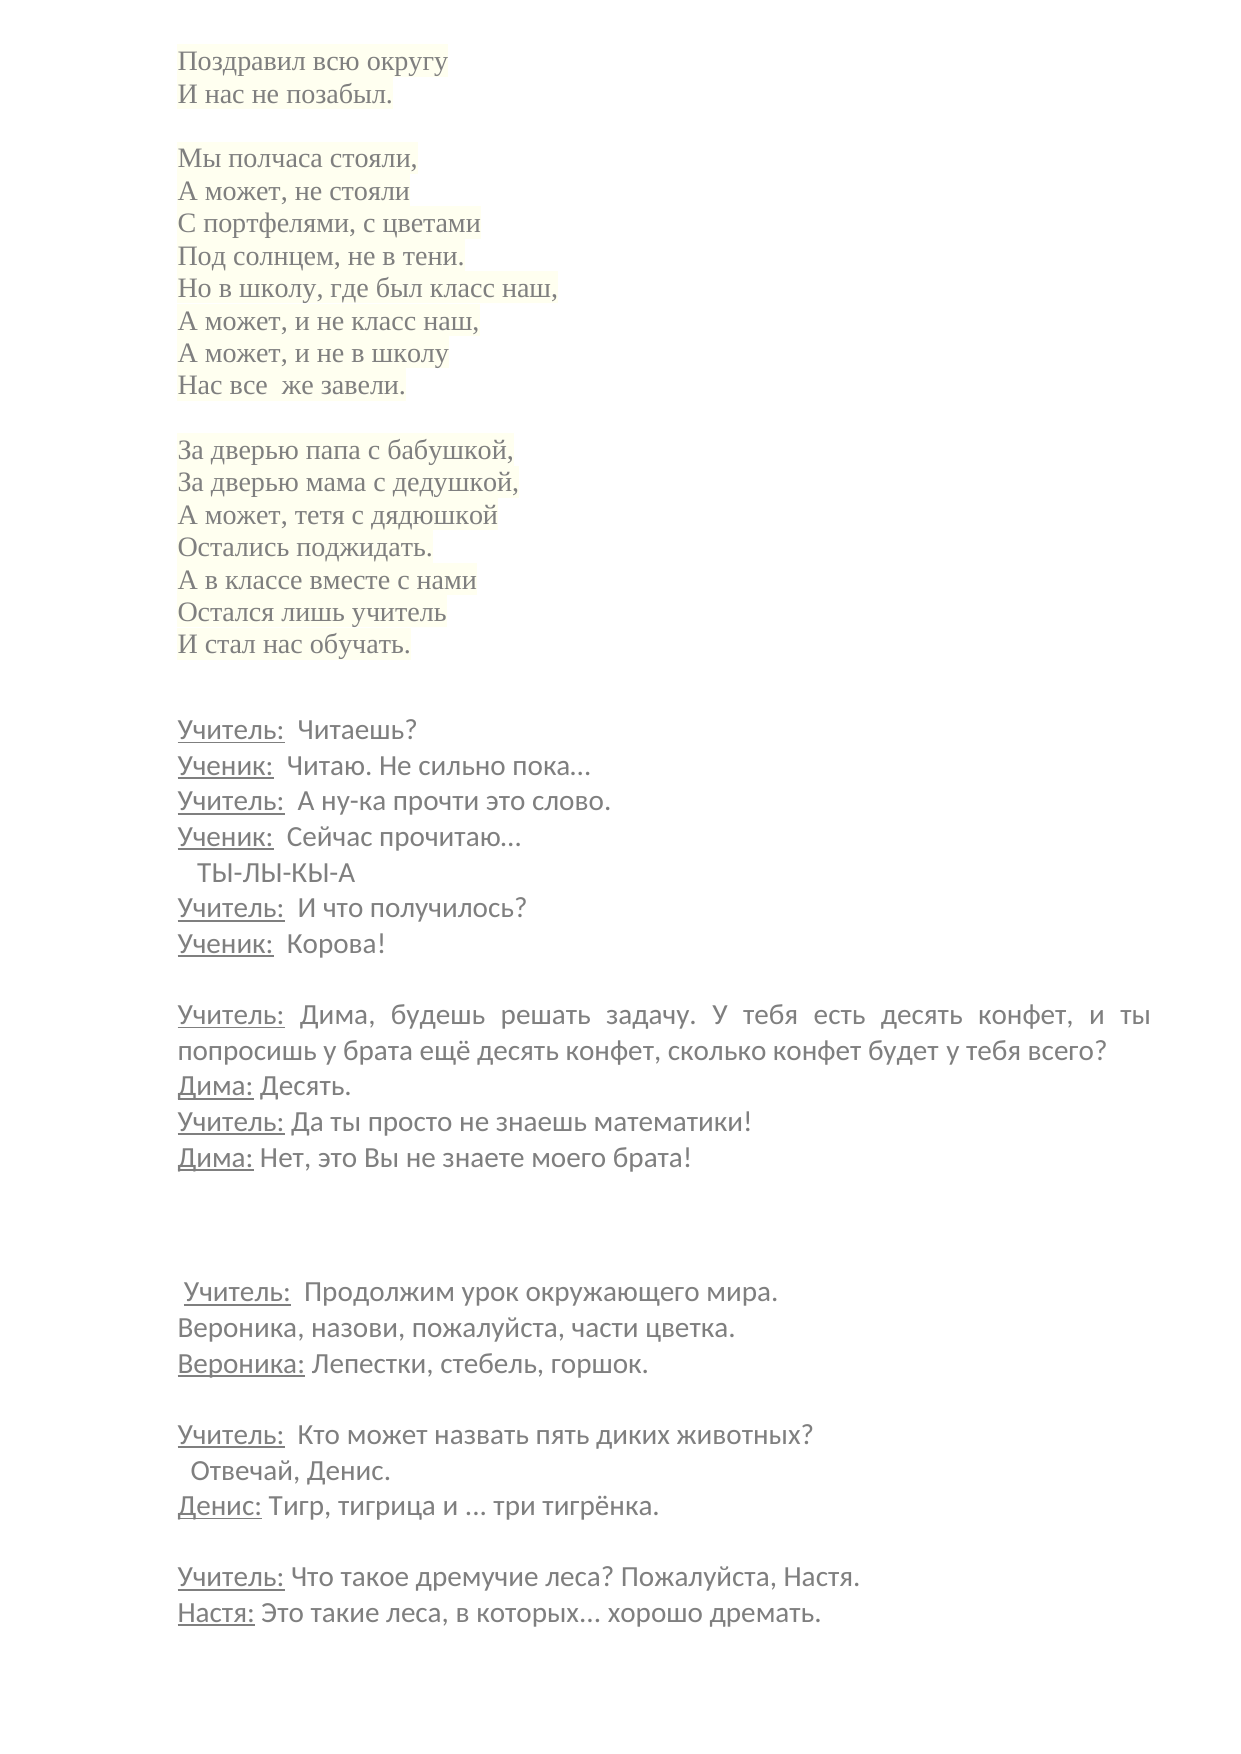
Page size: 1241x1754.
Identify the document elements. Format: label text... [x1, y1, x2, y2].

text Вероника: Лепестки, стебель, горшок. [177, 1345, 1152, 1380]
text Учитель: Дима, будешь решать задачу. У тебя есть десять конфет, и ты попросишь у брата ещё десять конфет, сколько конфет будет у тебя всего? [177, 996, 1152, 1067]
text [177, 44, 1152, 660]
text Ученик: Корова! [177, 925, 1152, 961]
text Отвечай, Денис. [177, 1452, 1152, 1487]
text Учитель: Кто может назвать пять диких животных? [177, 1416, 1152, 1452]
text Учитель: Что такое дремучие леса? Пожалуйста, Настя. [177, 1558, 1152, 1594]
text Настя: Это такие леса, в которых... хорошо дремать. [177, 1594, 1152, 1630]
text Учитель: Да ты просто не знаешь математики! [177, 1103, 1152, 1139]
text Дима: Десять. [177, 1067, 1152, 1103]
text Учитель: А ну-ка прочти это слово. [177, 782, 1152, 818]
text Ученик: Читаю. Не сильно пока… [177, 747, 1152, 782]
text Учитель: И что получилось? [177, 889, 1152, 925]
text Учитель: Продолжим урок окружающего мира. [177, 1273, 1152, 1309]
text Вероника, назови, пожалуйста, части цветка. [177, 1309, 1152, 1345]
text Дима: Нет, это Вы не знаете моего брата! [177, 1139, 1152, 1174]
text ТЫ-ЛЫ-КЫ-А [177, 854, 1152, 889]
text Денис: Тигр, тигрица и ... три тигрёнка. [177, 1487, 1152, 1523]
text Ученик: Сейчас прочитаю… [177, 818, 1152, 854]
text Учитель: Читаешь? [177, 711, 1152, 747]
